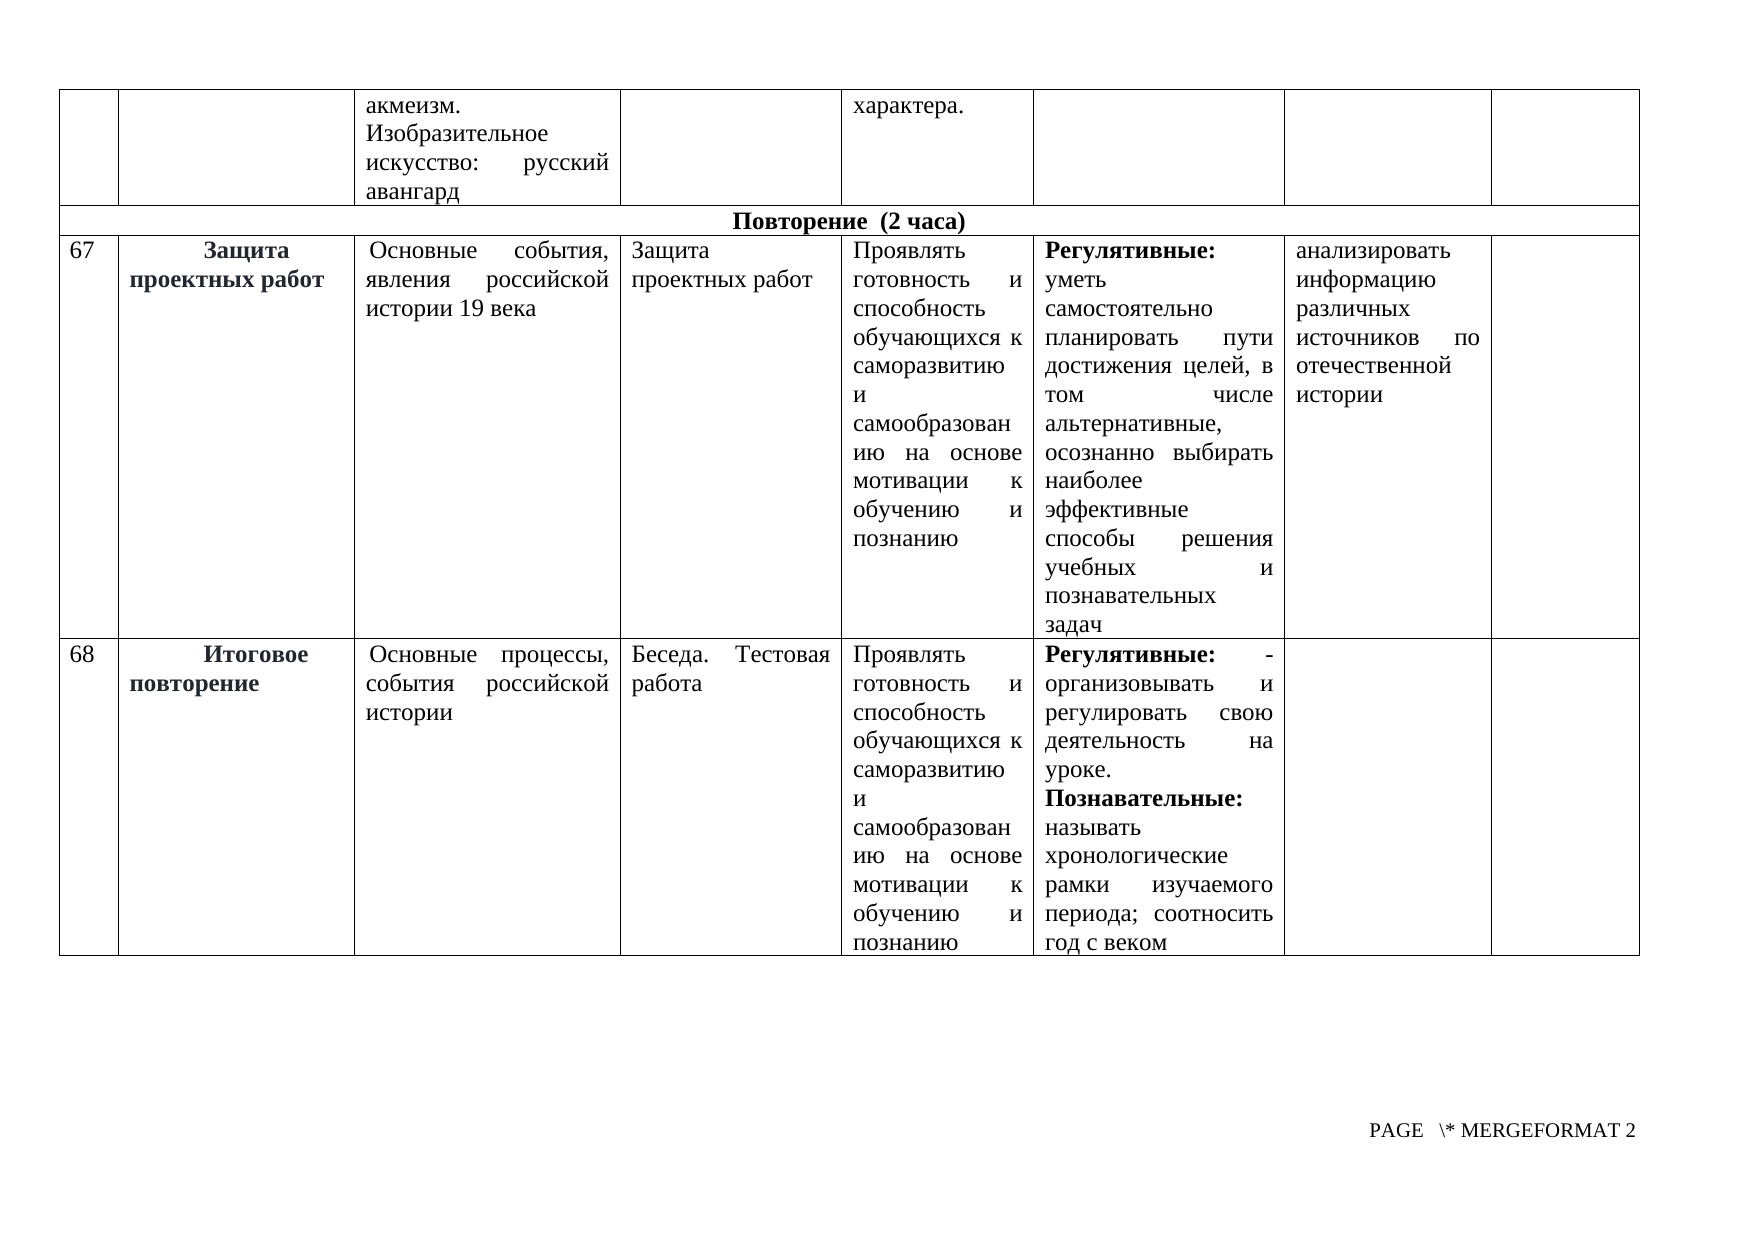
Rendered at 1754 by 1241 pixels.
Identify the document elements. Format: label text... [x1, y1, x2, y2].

table_cell [1492, 236, 1639, 638]
table_cell Регулятивные: уметь самостоятельно планировать пути достижения целей, в том числе альтернативные, осознанно выбирать наиболее эффективные способы решения учебных и познавательных задач [1034, 236, 1284, 638]
table_cell 66 [60, 90, 118, 205]
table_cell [621, 90, 841, 205]
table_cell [355, 90, 620, 205]
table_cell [119, 90, 354, 205]
table_cell Повторение (2 часа) [60, 206, 1639, 234]
table_cell Проявлять готовность и способность обучающихся к саморазвитию и самообразованию на основе мотивации к обучению и познанию [842, 236, 1033, 638]
table_cell Итоговое повторение [119, 639, 354, 955]
table_cell Защита проектных работ [621, 236, 841, 638]
table_cell [1492, 639, 1639, 955]
table_cell [1492, 90, 1639, 205]
table_cell 67 [60, 236, 118, 638]
table_cell Проявлять готовность и способность обучающихся к саморазвитию и самообразованию на основе мотивации к обучению и познанию [842, 639, 1033, 955]
table_cell Регулятивные: -организовывать и регулировать свою деятельность на уроке. Познавательные: называть хронологические рамки изучаемого периода; соотносить год с веком [1034, 639, 1284, 955]
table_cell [842, 90, 1033, 205]
table_cell Беседа. Тестовая работа [621, 639, 841, 955]
table_cell Основные процессы, события российской истории [355, 639, 620, 955]
table_cell Основные события, явления российской истории 19 века [355, 236, 620, 638]
table_cell Защита проектных работ [119, 236, 354, 638]
table_cell анализировать информацию различных источников по отечественной истории [1285, 236, 1491, 638]
table_cell 68 [60, 639, 118, 955]
table_cell [1285, 639, 1491, 955]
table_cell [1285, 90, 1491, 205]
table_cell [1034, 90, 1284, 205]
